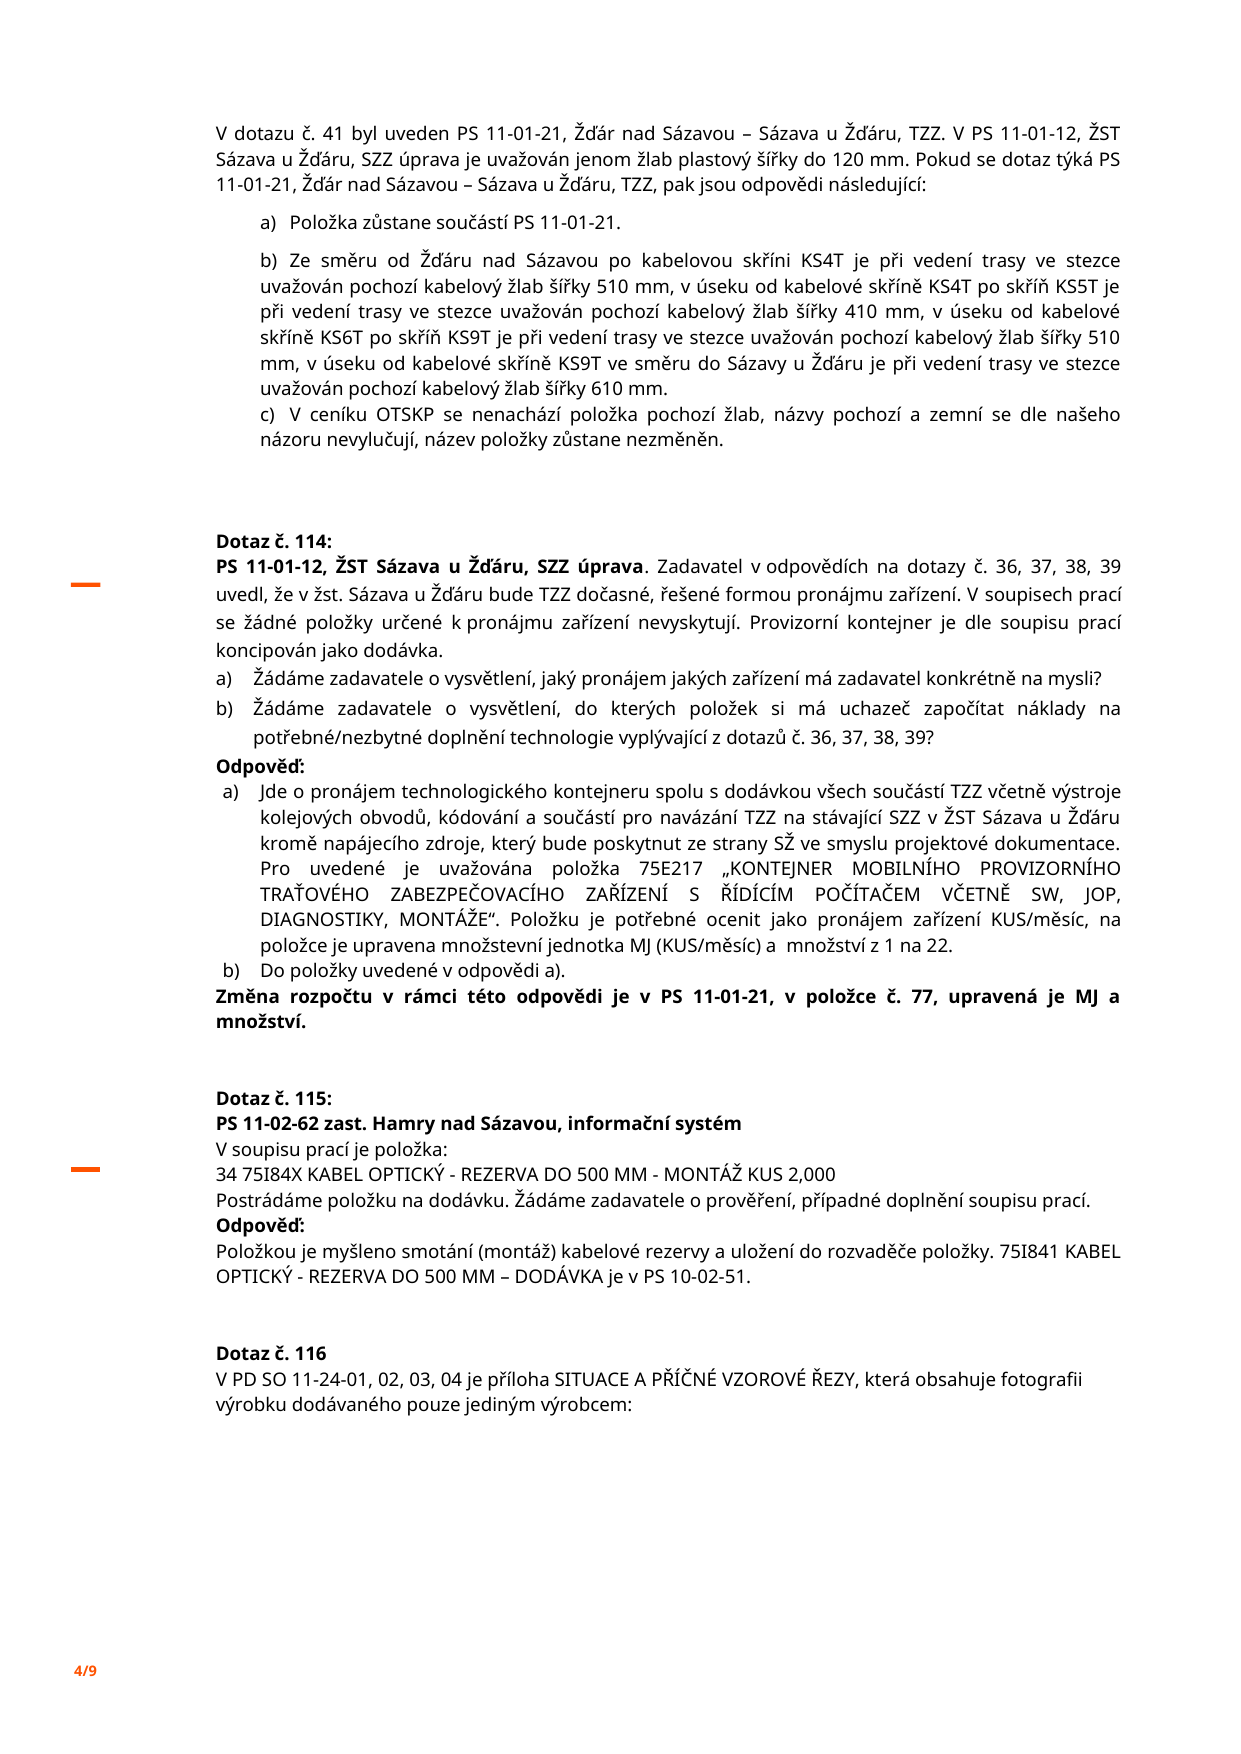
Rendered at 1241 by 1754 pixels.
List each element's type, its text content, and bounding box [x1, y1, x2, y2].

text Odpověď: [216, 1213, 1122, 1238]
text V soupisu prací je položka: [216, 1136, 1122, 1162]
text Dotaz č. 114: [216, 528, 1122, 553]
text Postrádáme položku na dodávku. Žádáme zadavatele o prověření, případné doplnění soupisu prací. [216, 1187, 1122, 1213]
text Dotaz č. 116 [216, 1340, 1122, 1366]
text PS 11-02-62 zast. Hamry nad Sázavou, informační systém [216, 1111, 1122, 1136]
text V PD SO 11-24-01, 02, 03, 04 je příloha SITUACE A PŘÍČNÉ VZOROVÉ ŘEZY, která obsahuje fotografii výrobku dodávaného pouze jediným výrobcem: [216, 1366, 1122, 1417]
text Položkou je myšleno smotání (montáž) kabelové rezervy a uložení do rozvaděče položky. 75I841 KABEL OPTICKÝ - REZERVA DO 500 MM – DODÁVKA je v PS 10-02-51. [216, 1238, 1122, 1289]
text 34 75I84X KABEL OPTICKÝ - REZERVA DO 500 MM - MONTÁŽ KUS 2,000 [216, 1162, 1122, 1187]
text Odpověď: [216, 753, 1122, 779]
text c) V ceníku OTSKP se nenachází položka pochozí žlab, názvy pochozí a zemní se dle našeho názoru nevylučují, název položky zůstane nezměněn. [260, 401, 1122, 452]
text b) Ze směru od Žďáru nad Sázavou po kabelovou skříni KS4T je při vedení trasy ve stezce uvažován pochozí kabelový žlab šířky 510 mm, v úseku od kabelové skříně KS4T po skříň KS5T je při vedení trasy ve stezce uvažován pochozí kabelový žlab šířky 410 mm, v úseku od kabelové skříně KS6T po skříň KS9T je při vedení trasy ve stezce uvažován pochozí kabelový žlab šířky 510 mm, v úseku od kabelové skříně KS9T ve směru do Sázavy u Žďáru je při vedení trasy ve stezce uvažován pochozí kabelový žlab šířky 610 mm. [260, 248, 1122, 401]
list Jde o pronájem technologického kontejneru spolu s dodávkou všech součástí TZZ včetně výstroje kolejových obvodů, kódování a součástí pro navázání TZZ na stávající SZZ v ŽST Sázava u Žďáru kromě napájecího zdroje, který bude poskytnut ze strany SŽ ve smyslu projektové dokumentace. Pro uvedené je uvažována položka 75E217 „KONTEJNER MOBILNÍHO PROVIZORNÍHO TRAŤOVÉHO ZABEZPEČOVACÍHO ZAŘÍZENÍ S ŘÍDÍCÍM POČÍTAČEM VČETNĚ SW, JOP, DIAGNOSTIKY, MONTÁŽE“. Položku je potřebné ocenit jako pronájem zařízení KUS/měsíc, na položce je upravena množstevní jednotka MJ (KUS/měsíc) a množství z 1 na 22. [222, 779, 1122, 957]
text a) Položka zůstane součástí PS 11-01-21. [260, 210, 1122, 235]
list Žádáme zadavatele o vysvětlení, do kterých položek si má uchazeč započítat náklady na potřebné/nezbytné doplnění technologie vyplývající z dotazů č. 36, 37, 38, 39? [216, 695, 1122, 749]
text PS 11-01-12, ŽST Sázava u Žďáru, SZZ úprava. Zadavatel v odpovědích na dotazy č. 36, 37, 38, 39 uvedl, že v žst. Sázava u Žďáru bude TZZ dočasné, řešené formou pronájmu zařízení. V soupisech prací se žádné položky určené k pronájmu zařízení nevyskytují. Provizorní kontejner je dle soupisu prací koncipován jako dodávka. [216, 553, 1122, 663]
text V dotazu č. 41 byl uveden PS 11-01-21, Žďár nad Sázavou – Sázava u Žďáru, TZZ. V PS 11-01-12, ŽST Sázava u Žďáru, SZZ úprava je uvažován jenom žlab plastový šířky do 120 mm. Pokud se dotaz týká PS 11-01-21, Žďár nad Sázavou – Sázava u Žďáru, TZZ, pak jsou odpovědi následující: [216, 121, 1122, 197]
text Dotaz č. 115: [216, 1085, 1122, 1111]
list Do položky uvedené v odpovědi a). [222, 957, 1122, 983]
list Žádáme zadavatele o vysvětlení, jaký pronájem jakých zařízení má zadavatel konkrétně na mysli? [216, 666, 1122, 691]
text Změna rozpočtu v rámci této odpovědi je v PS 11-01-21, v položce č. 77, upravená je MJ a množství. [216, 983, 1122, 1034]
